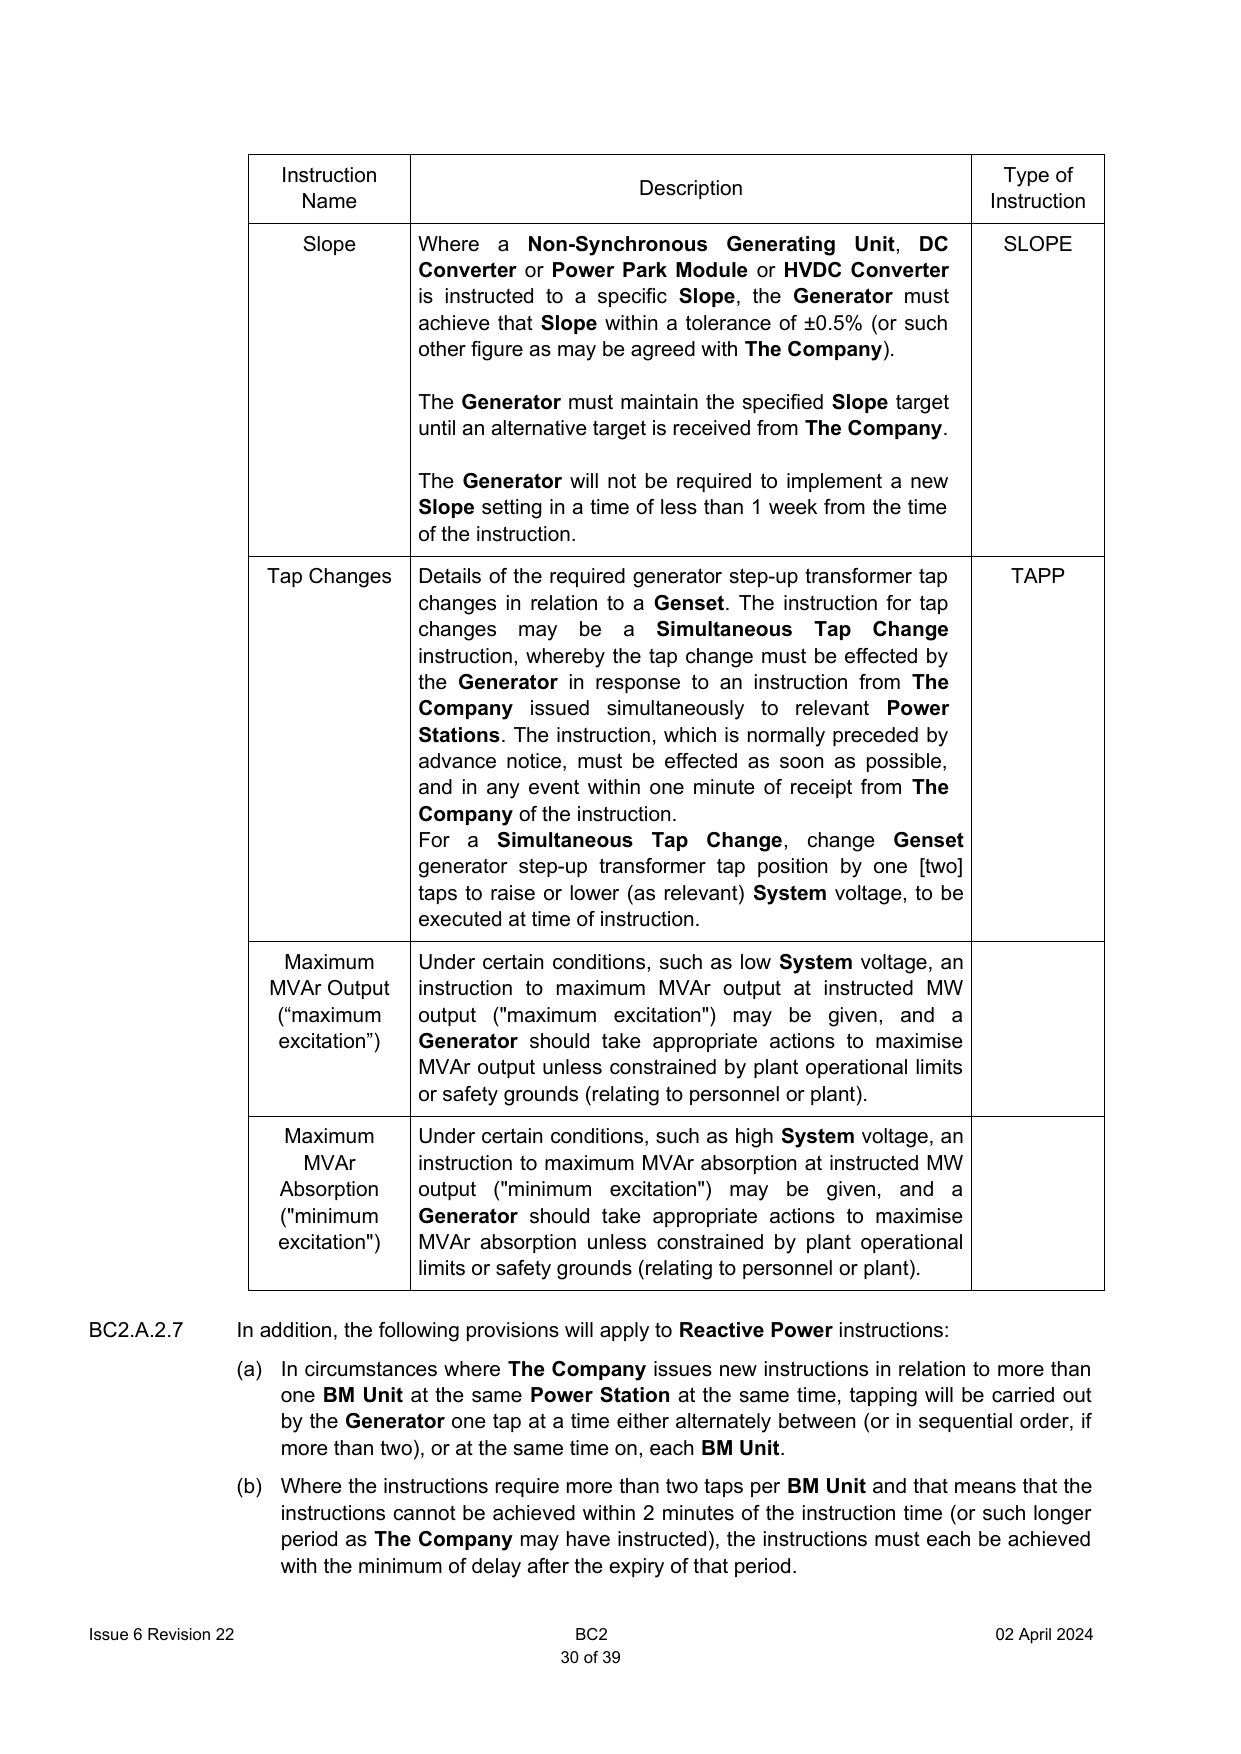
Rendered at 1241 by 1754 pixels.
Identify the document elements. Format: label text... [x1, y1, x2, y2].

table_header Type of Instruction [972, 155, 1104, 223]
table_header Description [411, 155, 971, 223]
table_cell Slope [249, 224, 410, 556]
table_cell Where a Non-Synchronous Generating Unit, DC Converter or Power Park Module or HVDC Converter is instructed to a specific Slope, the Generator must achieve that Slope within a tolerance of ±0.5% (or such other figure as may be agreed with The Company). The Generator must maintain the specified Slope target until an alternative target is received from The Company. The Generator will not be required to implement a new Slope setting in a time of less than 1 week from the time of the instruction. [411, 224, 971, 556]
table_cell SLOPE [972, 224, 1104, 556]
text BC2.A.2.7 In addition, the following provisions will apply to Reactive Power instructions: [89, 1318, 1092, 1342]
table_cell Under certain conditions, such as low System voltage, an instruction to maximum MVAr output at instructed MW output ("maximum excitation") may be given, and a Generator should take appropriate actions to maximise MVAr output unless constrained by plant operational limits or safety grounds (relating to personnel or plant). [411, 942, 971, 1116]
table_cell Tap Changes [249, 557, 410, 941]
text (b) Where the instructions require more than two taps per BM Unit and that means that the instructions cannot be achieved within 2 minutes of the instruction time (or such longer period as The Company may have instructed), the instructions must each be achieved with the minimum of delay after the expiry of that period. [236, 1474, 1092, 1577]
table_cell TAPP [972, 557, 1104, 941]
table_cell Under certain conditions, such as high System voltage, an instruction to maximum MVAr absorption at instructed MW output ("minimum excitation") may be given, and a Generator should take appropriate actions to maximise MVAr absorption unless constrained by plant operational limits or safety grounds (relating to personnel or plant). [411, 1117, 971, 1290]
table_cell Details of the required generator step-up transformer tap changes in relation to a Genset. The instruction for tap changes may be a Simultaneous Tap Change instruction, whereby the tap change must be effected by the Generator in response to an instruction from The Company issued simultaneously to relevant Power Stations. The instruction, which is normally preceded by advance notice, must be effected as soon as possible, and in any event within one minute of receipt from The Company of the instruction. For a Simultaneous Tap Change, change Genset generator step-up transformer tap position by one [two] taps to raise or lower (as relevant) System voltage, to be executed at time of instruction. [411, 557, 971, 941]
table_header Instruction Name [249, 155, 410, 223]
table_cell [972, 942, 1104, 1116]
text (a) In circumstances where The Company issues new instructions in relation to more than one BM Unit at the same Power Station at the same time, tapping will be carried out by the Generator one tap at a time either alternately between (or in sequential order, if more than two), or at the same time on, each BM Unit. [236, 1356, 1092, 1459]
table_cell Maximum MVAr Output (“maximum excitation”) [249, 942, 410, 1116]
table_cell Maximum MVAr Absorption ("minimum excitation") [249, 1117, 410, 1290]
table_cell [972, 1117, 1104, 1290]
